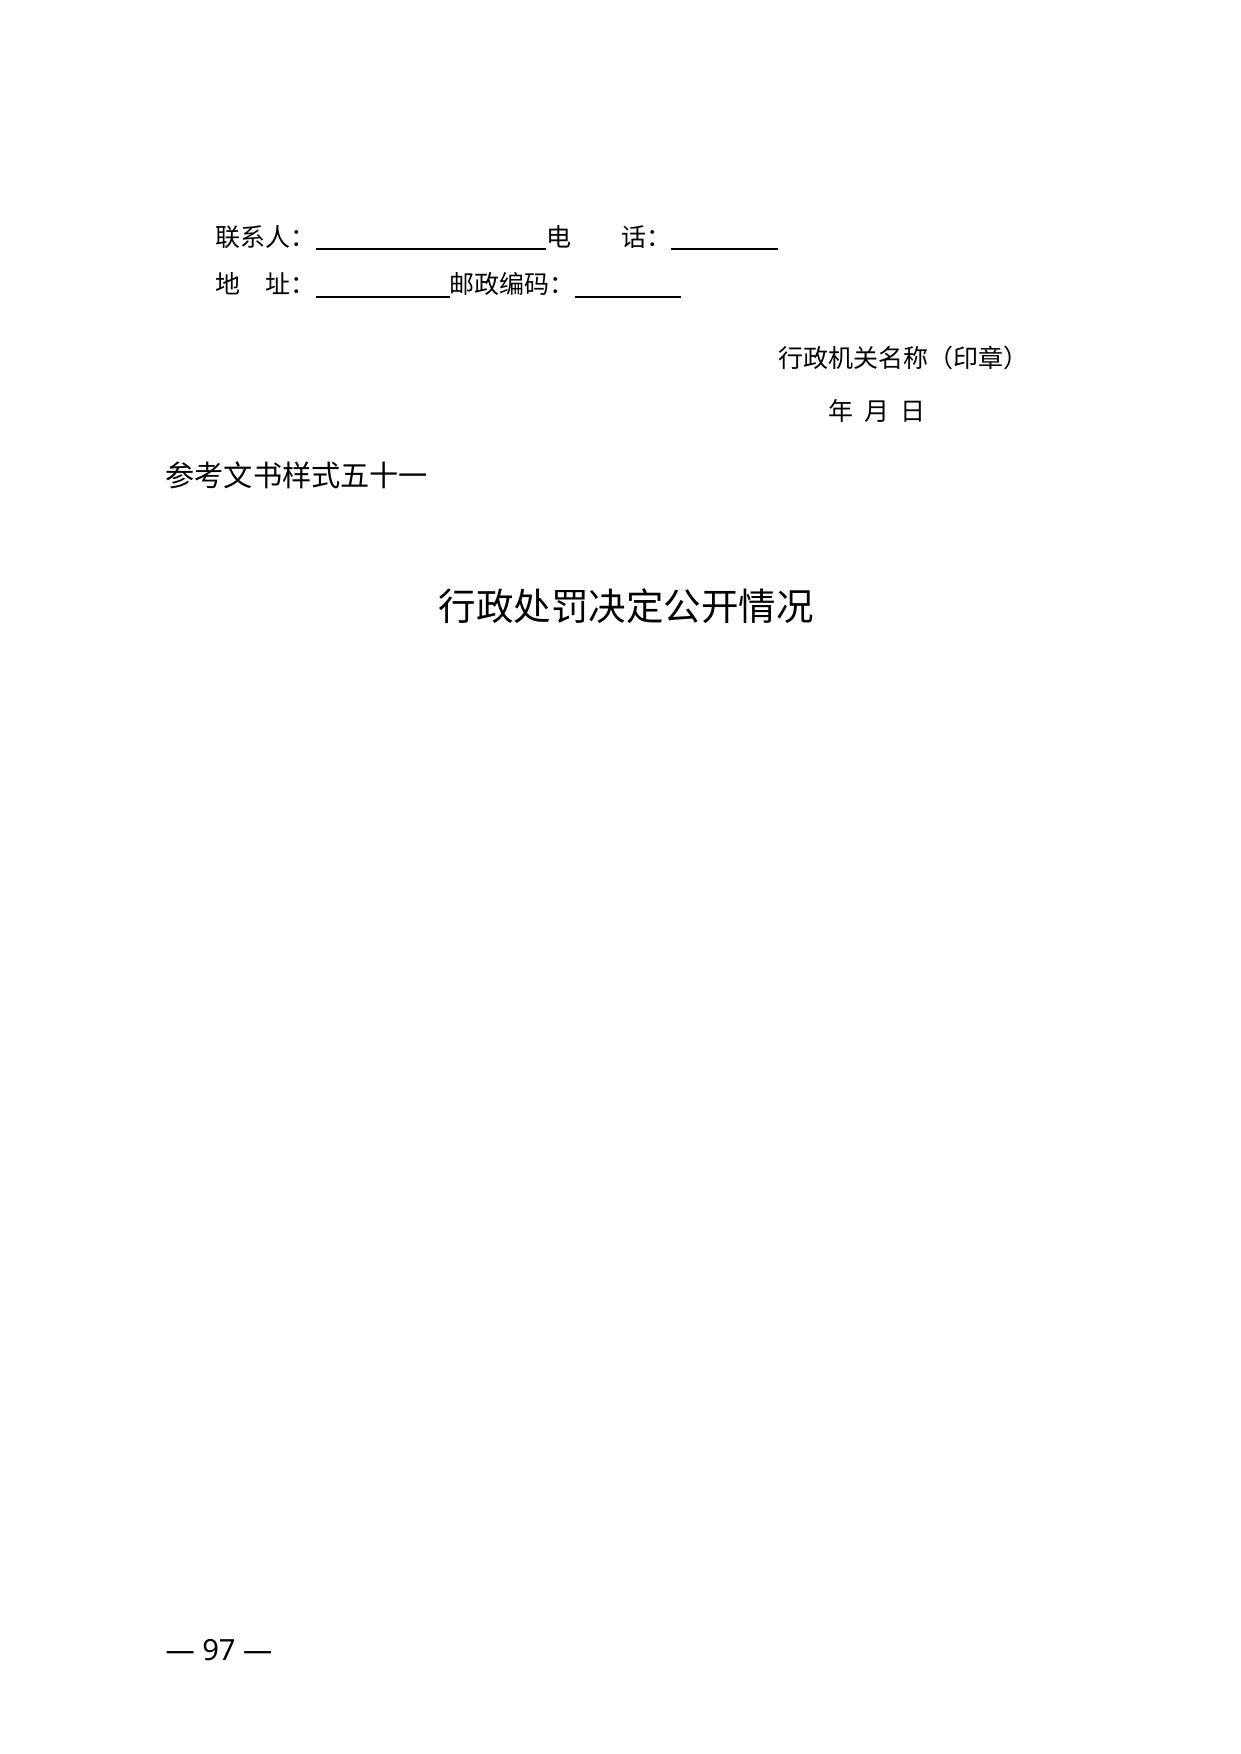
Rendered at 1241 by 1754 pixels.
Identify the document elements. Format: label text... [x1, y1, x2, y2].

text 年 月 日 [165, 377, 1087, 442]
text 联系人： 电 话： [165, 208, 1087, 256]
text 行政处罚决定公开情况 [165, 572, 1087, 637]
text 地 址： 邮政编码： [165, 256, 1087, 303]
text 参考文书样式五十一 [165, 442, 1087, 507]
text 行政机关名称（印章） [165, 329, 1087, 377]
